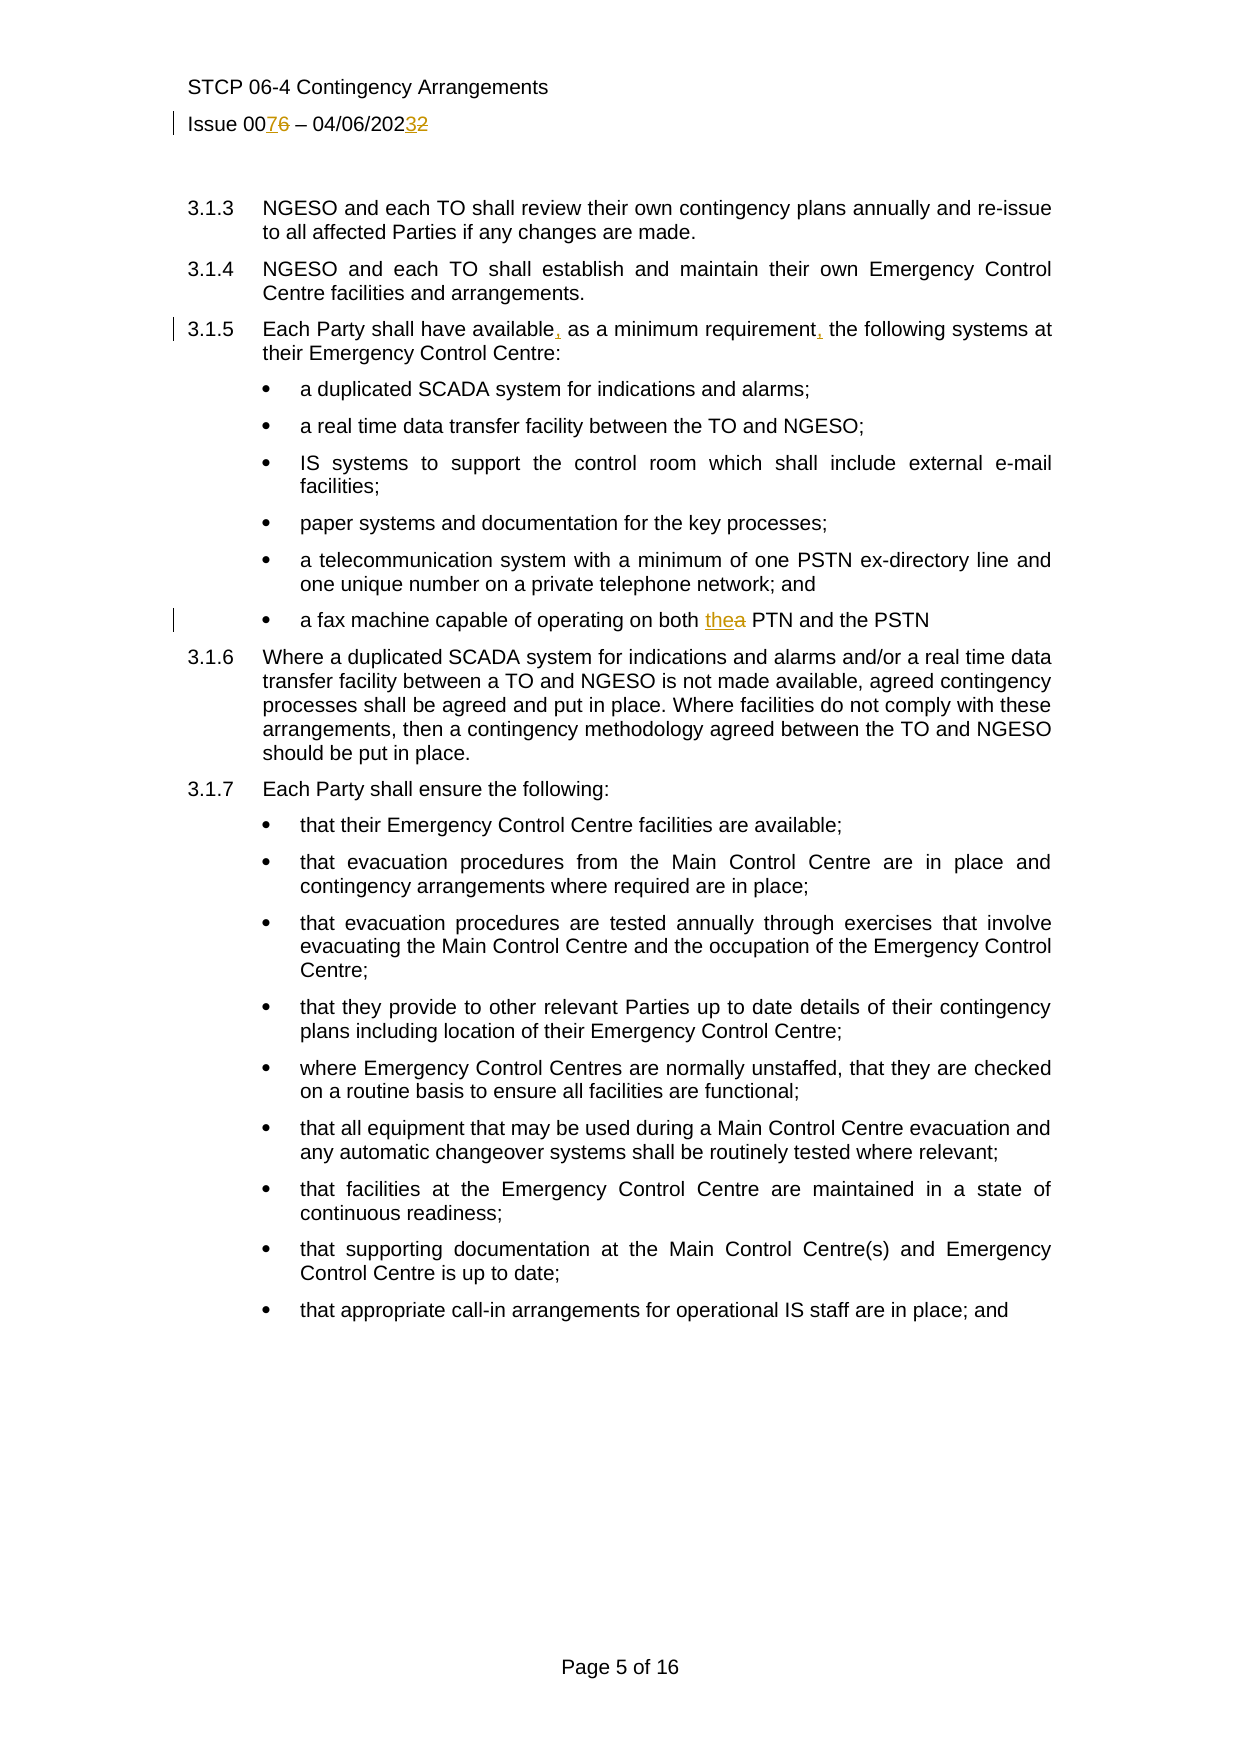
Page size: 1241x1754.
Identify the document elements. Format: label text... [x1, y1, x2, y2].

list a fax machine capable of operating on both PTN and the PSTN [262, 608, 1053, 632]
list where Emergency Control Centres are normally unstaffed, that they are checked on a routine basis to ensure all facilities are functional; [262, 1055, 1053, 1103]
list a duplicated SCADA system for indications and alarms; [262, 377, 1053, 401]
list a real time data transfer facility between the TO and NGESO; [262, 414, 1053, 438]
list paper systems and documentation for the key processes; [262, 511, 1053, 535]
list a telecommunication system with a minimum of one PSTN ex-directory line and one unique number on a private telephone network; and [262, 547, 1053, 595]
list that supporting documentation at the Main Control Centre(s) and Emergency Control Centre is up to date; [262, 1237, 1053, 1285]
subtitle NGESO and each TO shall review their own contingency plans annually and re-issue to all affected Parties if any changes are made. [187, 196, 1053, 244]
list that appropriate call-in arrangements for operational IS staff are in place; and [262, 1297, 1053, 1321]
list IS systems to support the control room which shall include external e-mail facilities; [262, 450, 1053, 498]
subtitle Where a duplicated SCADA system for indications and alarms and/or a real time data transfer facility between a TO and NGESO is not made available, agreed contingency processes shall be agreed and put in place. Where facilities do not comply with these arrangements, then a contingency methodology agreed between the TO and NGESO should be put in place. [187, 644, 1053, 764]
list that their Emergency Control Centre facilities are available; [262, 813, 1053, 837]
subtitle NGESO and each TO shall establish and maintain their own Emergency Control Centre facilities and arrangements. [187, 256, 1053, 304]
list that facilities at the Emergency Control Centre are maintained in a state of continuous readiness; [262, 1176, 1053, 1224]
list that evacuation procedures are tested annually through exercises that involve evacuating the Main Control Centre and the occupation of the Emergency Control Centre; [262, 910, 1053, 982]
list that all equipment that may be used during a Main Control Centre evacuation and any automatic changeover systems shall be routinely tested where relevant; [262, 1116, 1053, 1164]
subtitle Each Party shall ensure the following: [187, 777, 1053, 801]
list that they provide to other relevant Parties up to date details of their contingency plans including location of their Emergency Control Centre; [262, 995, 1053, 1043]
list that evacuation procedures from the Main Control Centre are in place and contingency arrangements where required are in place; [262, 850, 1053, 898]
subtitle Each Party shall have available as a minimum requirement the following systems at their Emergency Control Centre: [187, 317, 1053, 365]
